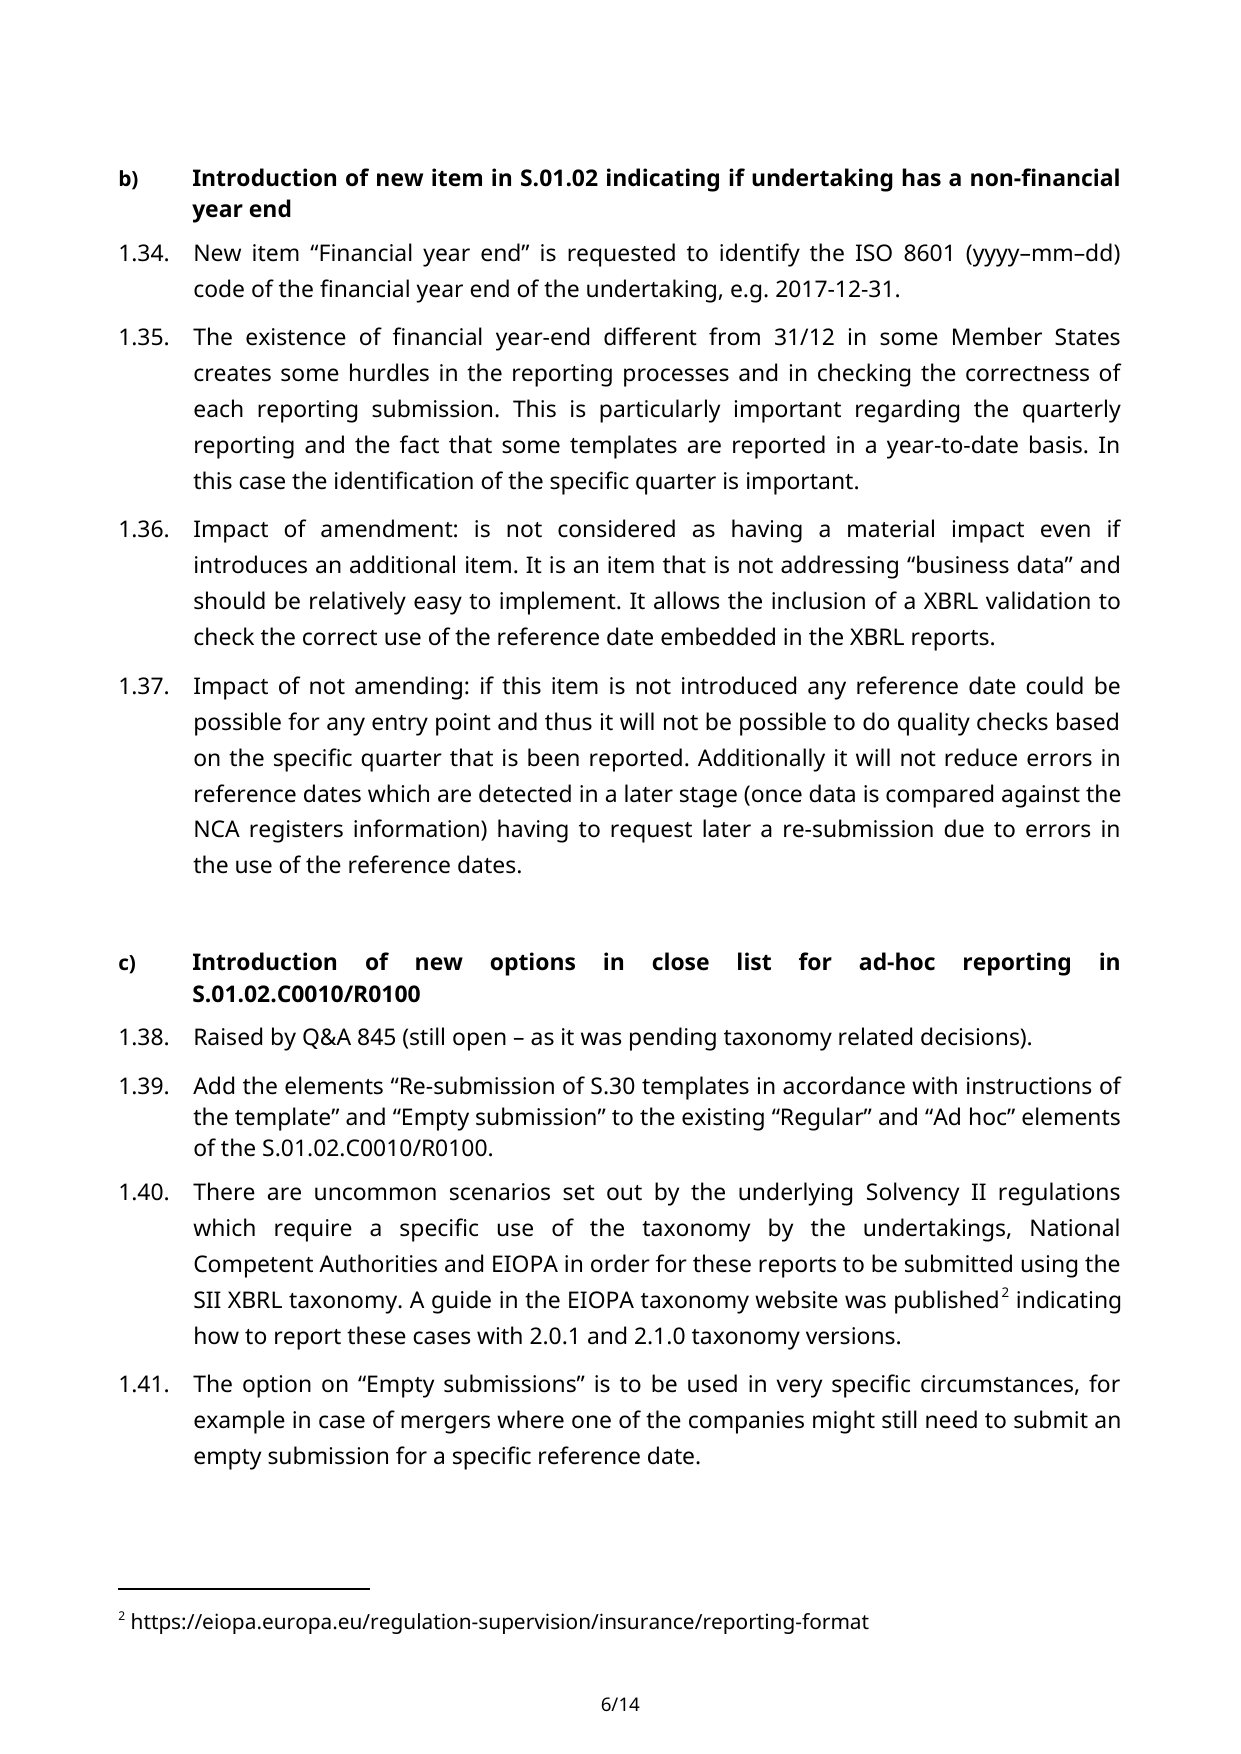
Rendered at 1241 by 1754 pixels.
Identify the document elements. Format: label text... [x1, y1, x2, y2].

list Impact of not amending: if this item is not introduced any reference date could be possible for any entry point and thus it will not be possible to do quality checks based on the specific quarter that is been reported. Additionally it will not reduce errors in reference dates which are detected in a later stage (once data is compared against the NCA registers information) having to request later a re-submission due to errors in the use of the reference dates. [118, 670, 1122, 881]
list The existence of financial year-end different from 31/12 in some Member States creates some hurdles in the reporting processes and in checking the correctness of each reporting submission. This is particularly important regarding the quarterly reporting and the fact that some templates are reported in a year-to-date basis. In this case the identification of the specific quarter is important. [118, 321, 1122, 496]
list The option on “Empty submissions” is to be used in very specific circumstances, for example in case of mergers where one of the companies might still need to submit an empty submission for a specific reference date. [118, 1368, 1122, 1471]
list Introduction of new item in S.01.02 indicating if undertaking has a non-financial year end [118, 162, 1122, 224]
list Introduction of new options in close list for ad-hoc reporting in S.01.02.C0010/R0100 [118, 946, 1122, 1009]
list Impact of amendment: is not considered as having a material impact even if introduces an additional item. It is an item that is not addressing “business data” and should be relatively easy to implement. It allows the inclusion of a XBRL validation to check the correct use of the reference date embedded in the XBRL reports. [118, 513, 1122, 652]
list Raised by Q&A 845 (still open – as it was pending taxonomy related decisions). [118, 1021, 1122, 1052]
list There are uncommon scenarios set out by the underlying Solvency II regulations which require a specific use of the taxonomy by the undertakings, National Competent Authorities and EIOPA in order for these reports to be submitted using the SII XBRL taxonomy. A guide in the EIOPA taxonomy website was published indicating how to report these cases with 2.0.1 and 2.1.0 taxonomy versions. [118, 1176, 1122, 1351]
list New item “Financial year end” is requested to identify the ISO 8601 (yyyy–mm–dd) code of the financial year end of the undertaking, e.g. 2017-12-31. [118, 237, 1122, 304]
list Add the elements “Re-submission of S.30 templates in accordance with instructions of the template” and “Empty submission” to the existing “Regular” and “Ad hoc” elements of the S.01.02.C0010/R0100. [118, 1070, 1122, 1163]
